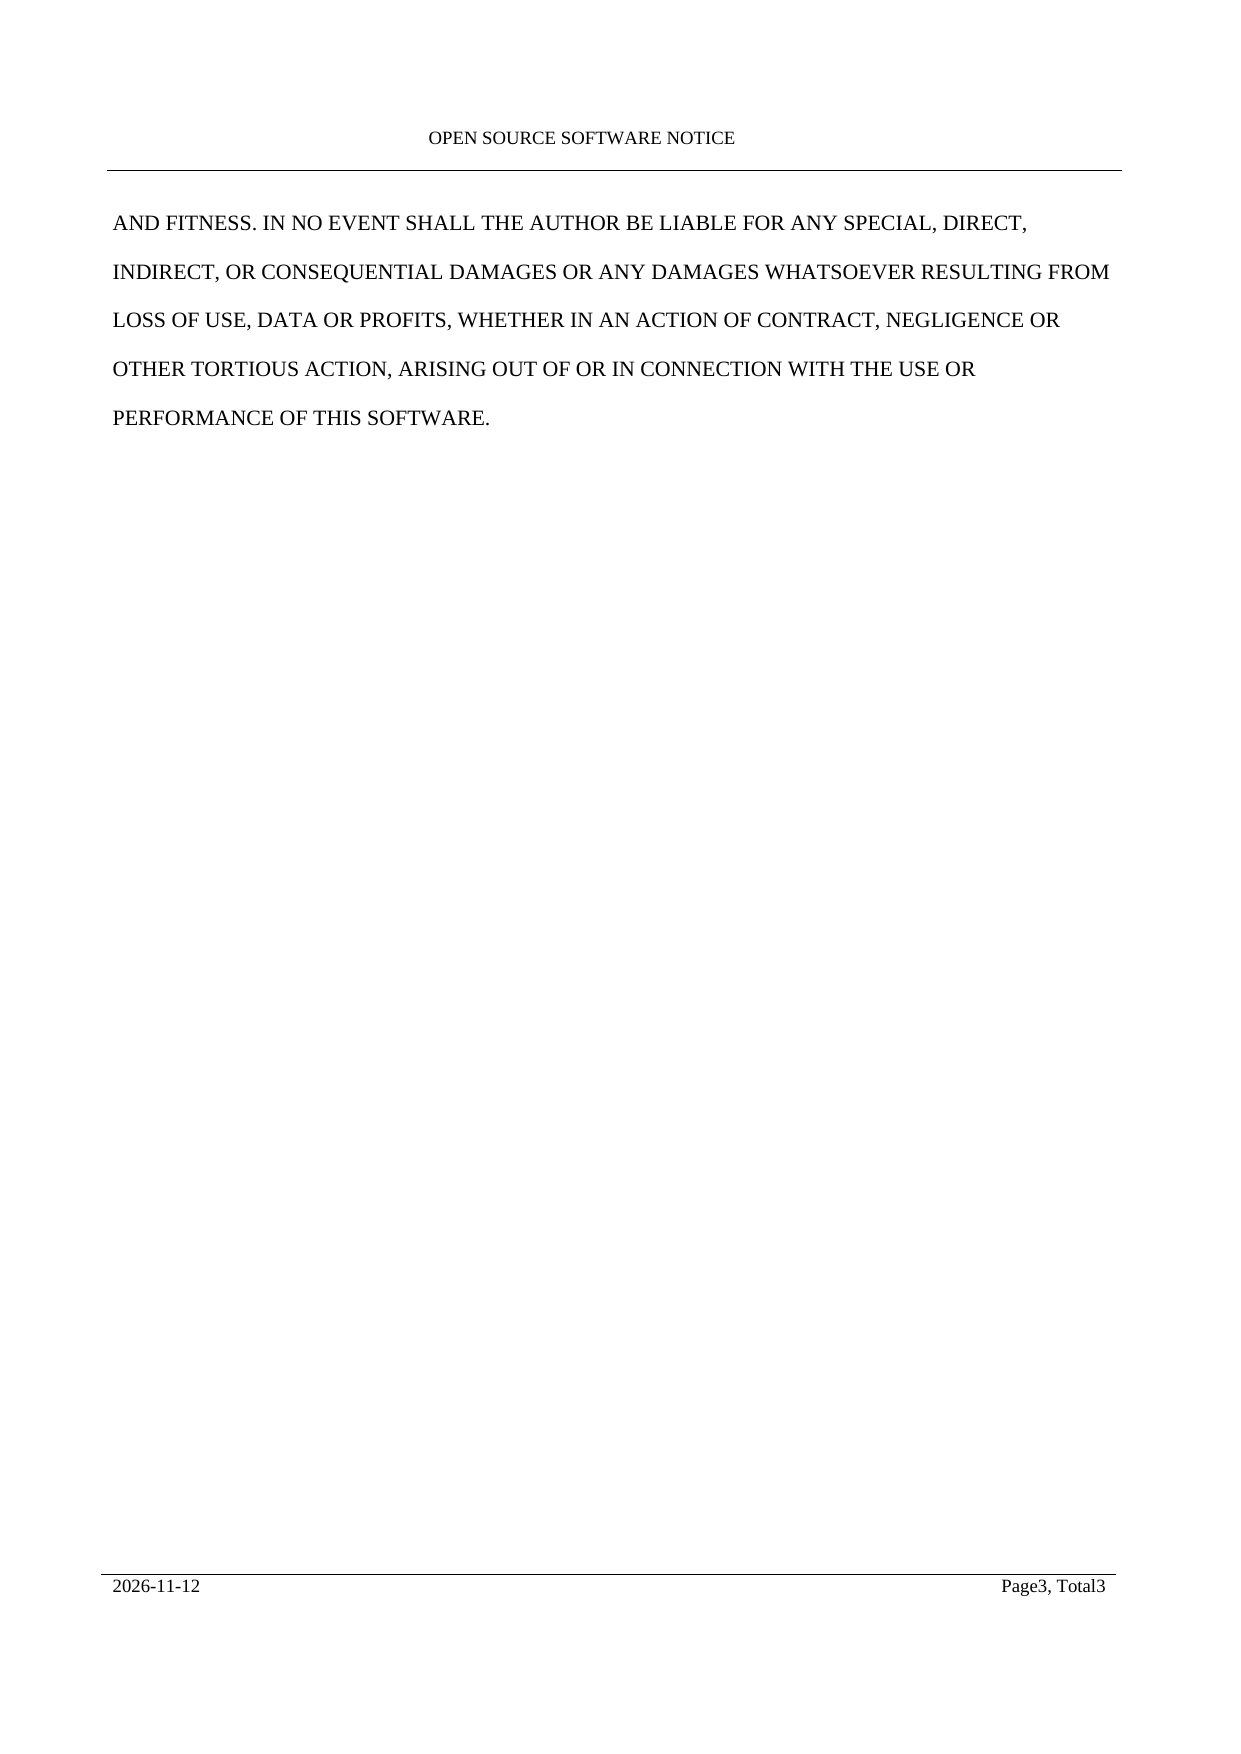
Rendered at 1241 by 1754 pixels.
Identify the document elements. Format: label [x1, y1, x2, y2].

text [112, 206, 1128, 483]
